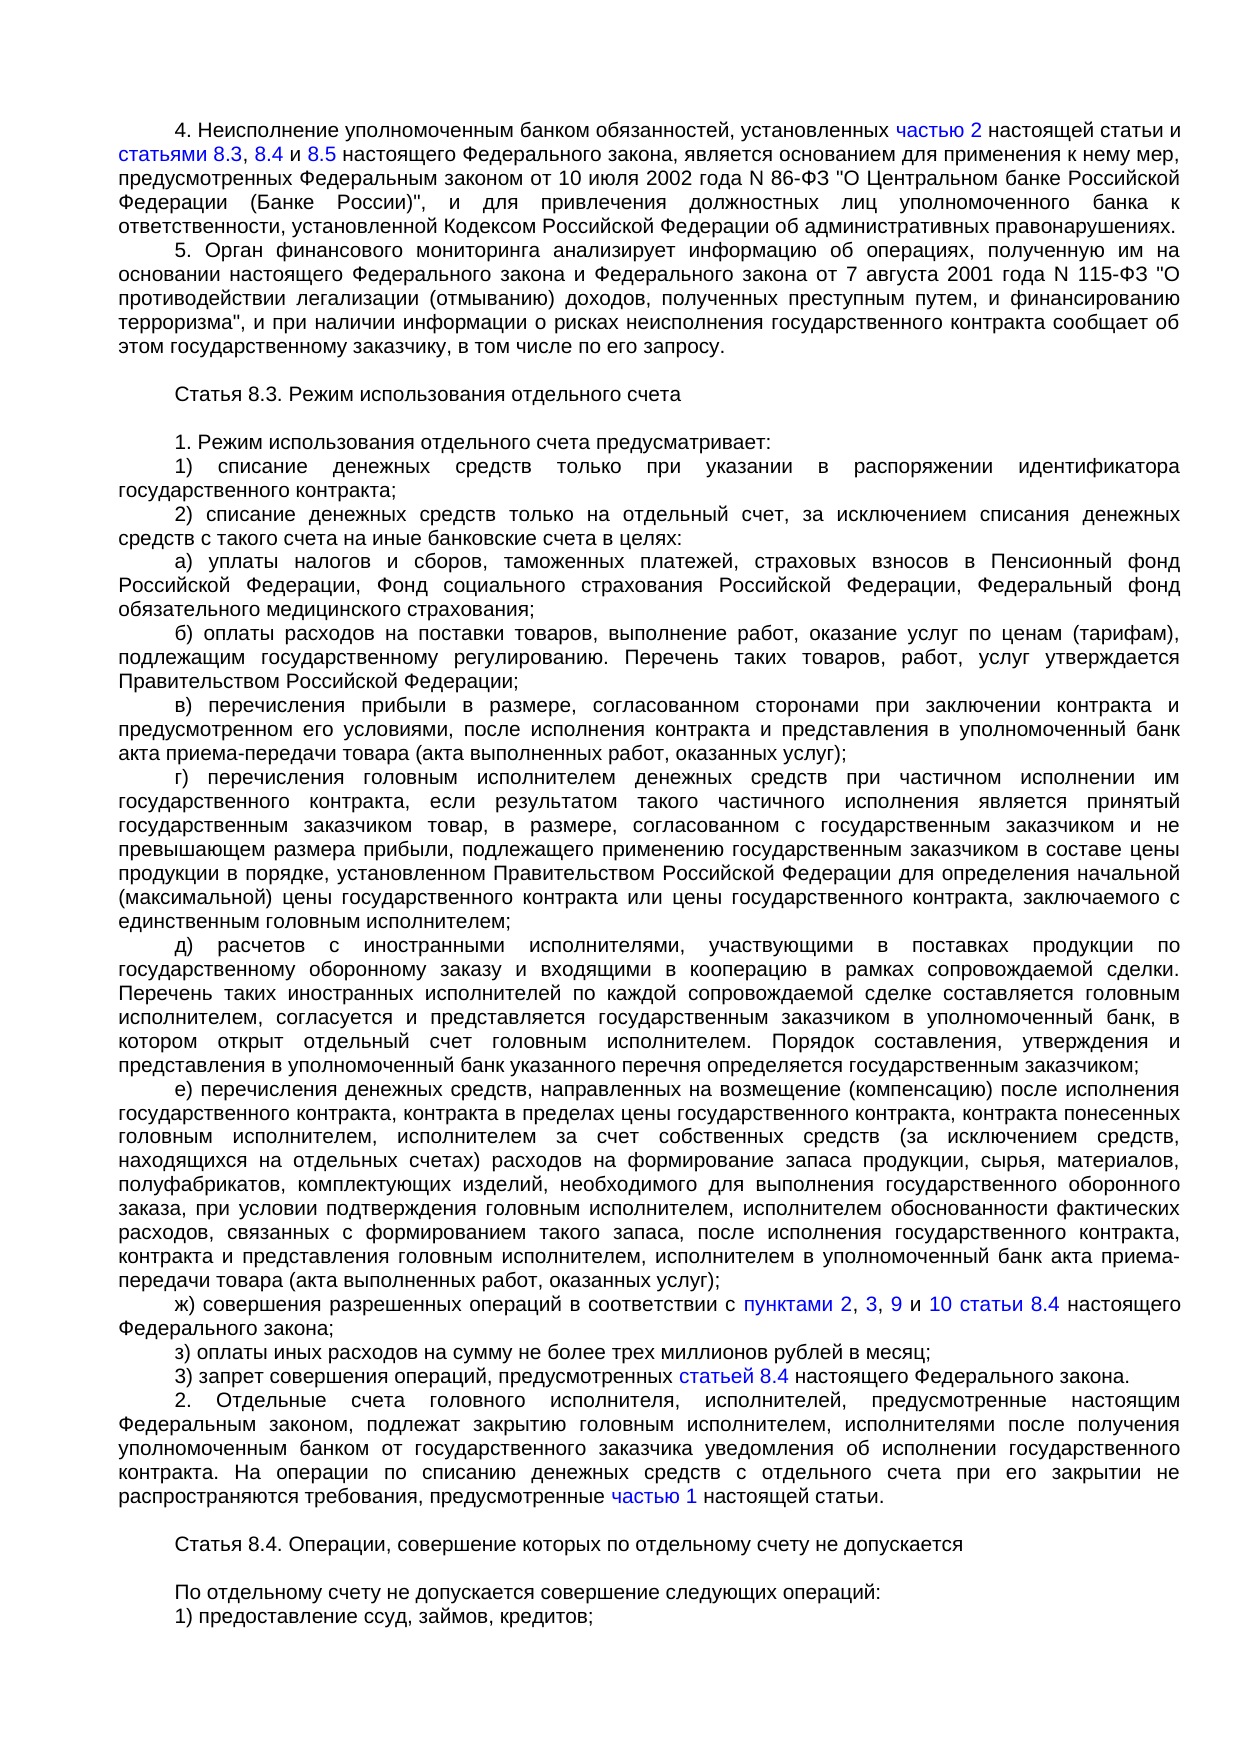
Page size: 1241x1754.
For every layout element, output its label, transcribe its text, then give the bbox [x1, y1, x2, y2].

text 3) запрет совершения операций, предусмотренных статьей 8.4 настоящего Федерального закона. [118, 1364, 1181, 1388]
text ж) совершения разрешенных операций в соответствии с пунктами 2, 3, 9 и 10 статьи 8.4 настоящего Федерального закона; [118, 1292, 1181, 1340]
text 2. Отдельные счета головного исполнителя, исполнителей, предусмотренные настоящим Федеральным законом, подлежат закрытию головным исполнителем, исполнителями после получения уполномоченным банком от государственного заказчика уведомления об исполнении государственного контракта. На операции по списанию денежных средств с отдельного счета при его закрытии не распространяются требования, предусмотренные частью 1 настоящей статьи. [118, 1388, 1181, 1508]
text 5. Орган финансового мониторинга анализирует информацию об операциях, полученную им на основании настоящего Федерального закона и Федерального закона от 7 августа 2001 года N 115-ФЗ "О противодействии легализации (отмыванию) доходов, полученных преступным путем, и финансированию терроризма", и при наличии информации о рисках неисполнения государственного контракта сообщает об этом государственному заказчику, в том числе по его запросу. [118, 238, 1181, 358]
text г) перечисления головным исполнителем денежных средств при частичном исполнении им государственного контракта, если результатом такого частичного исполнения является принятый государственным заказчиком товар, в размере, согласованном с государственным заказчиком и не превышающем размера прибыли, подлежащего применению государственным заказчиком в составе цены продукции в порядке, установленном Правительством Российской Федерации для определения начальной (максимальной) цены государственного контракта или цены государственного контракта, заключаемого с единственным головным исполнителем; [118, 765, 1181, 933]
text б) оплаты расходов на поставки товаров, выполнение работ, оказание услуг по ценам (тарифам), подлежащим государственному регулированию. Перечень таких товаров, работ, услуг утверждается Правительством Российской Федерации; [118, 621, 1181, 693]
text 4. Неисполнение уполномоченным банком обязанностей, установленных частью 2 настоящей статьи и статьями 8.3, 8.4 и 8.5 настоящего Федерального закона, является основанием для применения к нему мер, предусмотренных Федеральным законом от 10 июля 2002 года N 86-ФЗ "О Центральном банке Российской Федерации (Банке России)", и для привлечения должностных лиц уполномоченного банка к ответственности, установленной Кодексом Российской Федерации об административных правонарушениях. [118, 118, 1181, 238]
text е) перечисления денежных средств, направленных на возмещение (компенсацию) после исполнения государственного контракта, контракта в пределах цены государственного контракта, контракта понесенных головным исполнителем, исполнителем за счет собственных средств (за исключением средств, находящихся на отдельных счетах) расходов на формирование запаса продукции, сырья, материалов, полуфабрикатов, комплектующих изделий, необходимого для выполнения государственного оборонного заказа, при условии подтверждения головным исполнителем, исполнителем обоснованности фактических расходов, связанных с формированием такого запаса, после исполнения государственного контракта, контракта и представления головным исполнителем, исполнителем в уполномоченный банк акта приема-передачи товара (акта выполненных работ, оказанных услуг); [118, 1076, 1181, 1292]
text а) уплаты налогов и сборов, таможенных платежей, страховых взносов в Пенсионный фонд Российской Федерации, Фонд социального страхования Российской Федерации, Федеральный фонд обязательного медицинского страхования; [118, 549, 1181, 621]
text в) перечисления прибыли в размере, согласованном сторонами при заключении контракта и предусмотренном его условиями, после исполнения контракта и представления в уполномоченный банк акта приема-передачи товара (акта выполненных работ, оказанных услуг); [118, 693, 1181, 765]
text з) оплаты иных расходов на сумму не более трех миллионов рублей в месяц; [118, 1340, 1181, 1364]
text По отдельному счету не допускается совершение следующих операций: [118, 1579, 1181, 1603]
text 1) списание денежных средств только при указании в распоряжении идентификатора государственного контракта; [118, 453, 1181, 501]
text 2) списание денежных средств только на отдельный счет, за исключением списания денежных средств с такого счета на иные банковские счета в целях: [118, 501, 1181, 549]
text 1) предоставление ссуд, займов, кредитов; [118, 1603, 1181, 1627]
text Статья 8.3. Режим использования отдельного счета [118, 382, 1181, 406]
text д) расчетов с иностранными исполнителями, участвующими в поставках продукции по государственному оборонному заказу и входящими в кооперацию в рамках сопровождаемой сделки. Перечень таких иностранных исполнителей по каждой сопровождаемой сделке составляется головным исполнителем, согласуется и представляется государственным заказчиком в уполномоченный банк, в котором открыт отдельный счет головным исполнителем. Порядок составления, утверждения и представления в уполномоченный банк указанного перечня определяется государственным заказчиком; [118, 933, 1181, 1076]
text Статья 8.4. Операции, совершение которых по отдельному счету не допускается [118, 1532, 1181, 1556]
text 1. Режим использования отдельного счета предусматривает: [118, 429, 1181, 453]
